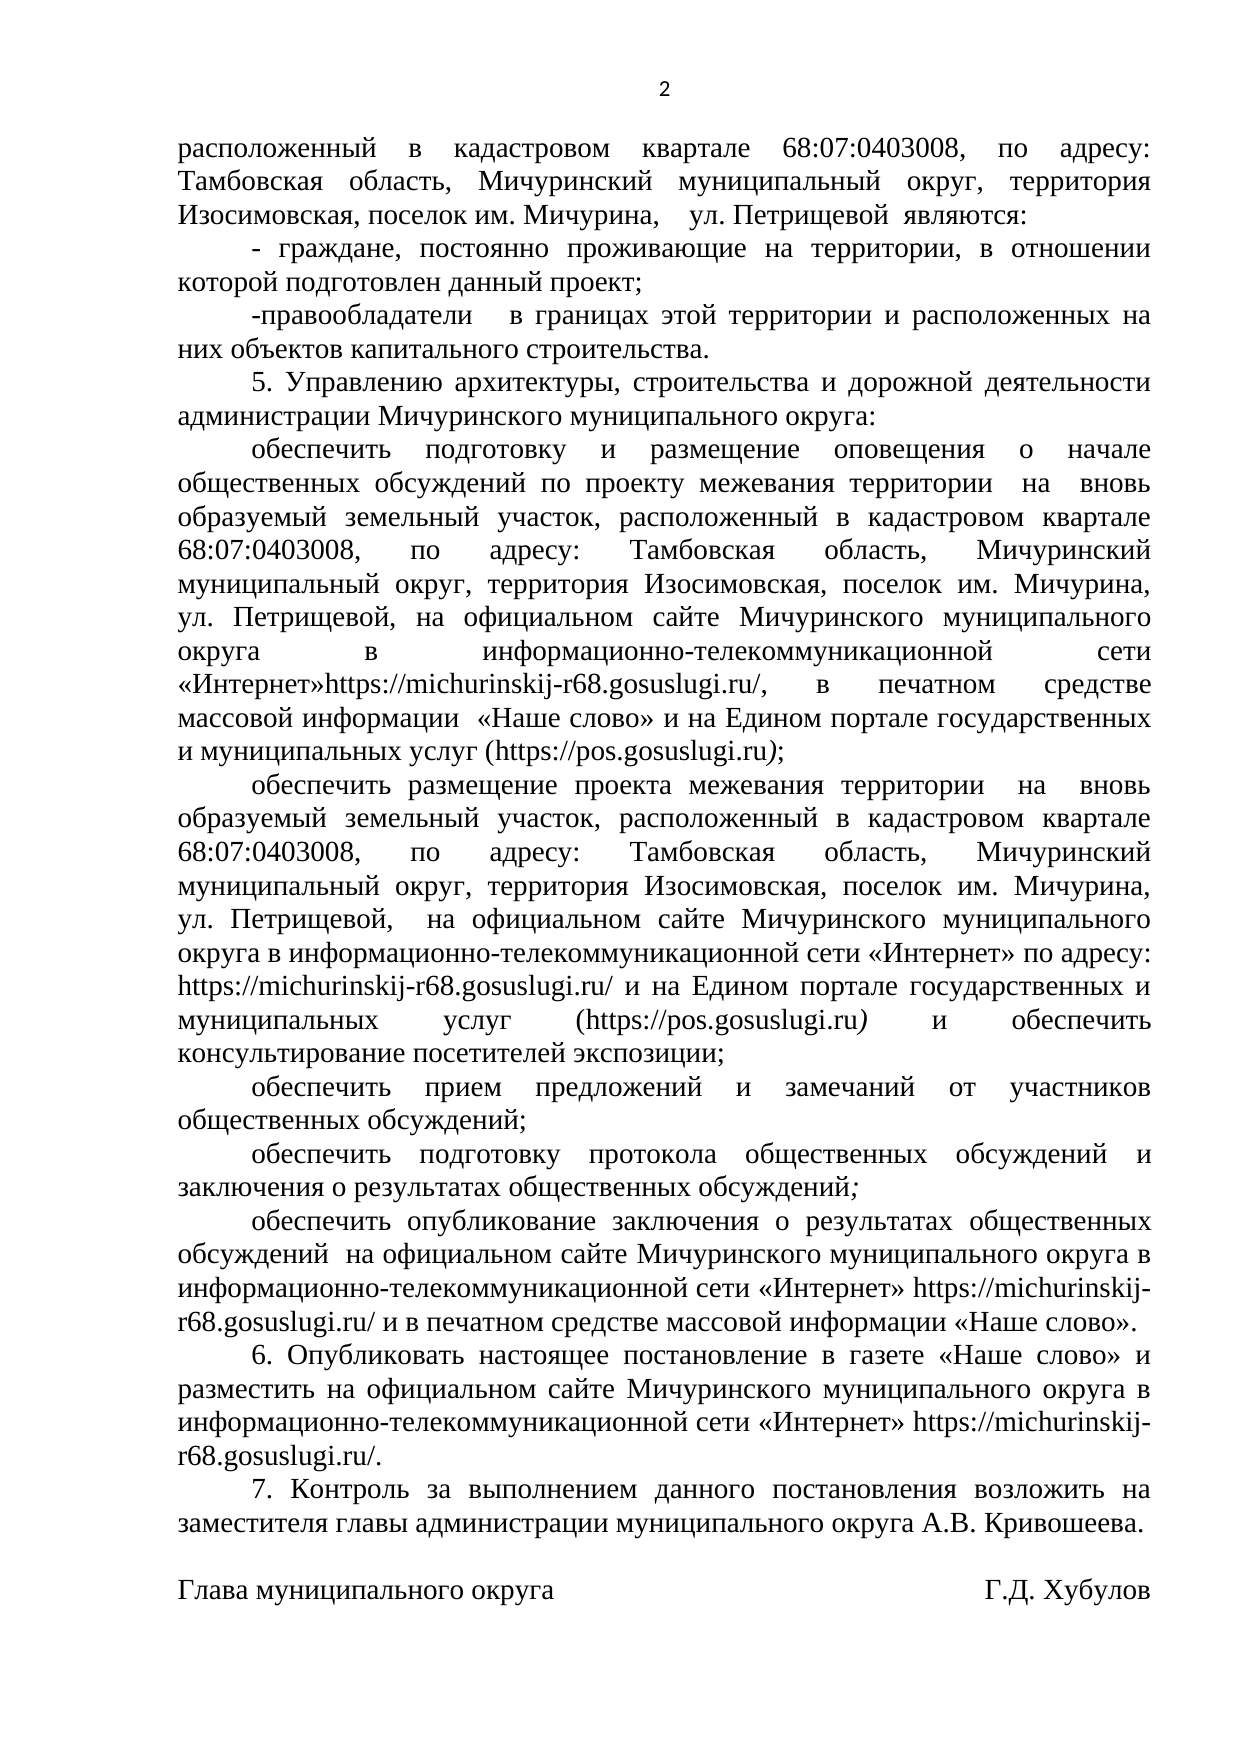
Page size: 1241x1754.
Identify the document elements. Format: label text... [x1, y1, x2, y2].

text Глава муниципального округа Г.Д. Хубулов [177, 1572, 1152, 1606]
text обеспечить размещение проекта межевания территории на вновь образуемый земельный участок, расположенный в кадастровом квартале 68:07:0403008, по адресу: Тамбовская область, Мичуринский муниципальный округ, территория Изосимовская, поселок им. Мичурина, ул. Петрищевой, на официальном сайте Мичуринского муниципального округа в информационно-телекоммуникационной сети «Интернет» по адресу: https://michurinskij-r68.gosuslugi.ru/ и на Едином портале государственных и муниципальных услуг (https://pos.gosuslugi.ru) и обеспечить консультирование посетителей экспозиции; [177, 767, 1152, 1069]
text 6. Опубликовать настоящее постановление в газете «Наше слово» и разместить на официальном сайте Мичуринского муниципального округа в информационно-телекоммуникационной сети «Интернет» https://michurinskij-r68.gosuslugi.ru/. [177, 1337, 1152, 1471]
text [177, 130, 1152, 230]
text обеспечить опубликование заключения о результатах общественных обсуждений на официальном сайте Мичуринского муниципального округа в информационно-телекоммуникационной сети «Интернет» https://michurinskij-r68.gosuslugi.ru/ и в печатном средстве массовой информации «Наше слово». [177, 1203, 1152, 1337]
text обеспечить подготовку протокола общественных обсуждений и заключения о результатах общественных обсуждений; [177, 1136, 1152, 1203]
text -правообладатели в границах этой территории и расположенных на них объектов капитального строительства. [177, 297, 1152, 364]
text 5. Управлению архитектуры, строительства и дорожной деятельности администрации Мичуринского муниципального округа: [177, 364, 1152, 432]
text обеспечить прием предложений и замечаний от участников общественных обсуждений; [177, 1069, 1152, 1136]
text обеспечить подготовку и размещение оповещения о начале общественных обсуждений по проекту межевания территории на вновь образуемый земельный участок, расположенный в кадастровом квартале 68:07:0403008, по адресу: Тамбовская область, Мичуринский муниципальный округ, территория Изосимовская, поселок им. Мичурина, ул. Петрищевой, на официальном сайте Мичуринского муниципального округа в информационно-телекоммуникационной сети «Интернет»https://michurinskij-r68.gosuslugi.ru/, в печатном средстве массовой информации «Наше слово» и на Едином портале государственных и муниципальных услуг (https://pos.gosuslugi.ru); [177, 432, 1152, 767]
text - граждане, постоянно проживающие на территории, в отношении которой подготовлен данный проект; [177, 230, 1152, 297]
text 7. Контроль за выполнением данного постановления возложить на заместителя главы администрации муниципального округа А.В. Кривошеева. [177, 1471, 1152, 1538]
